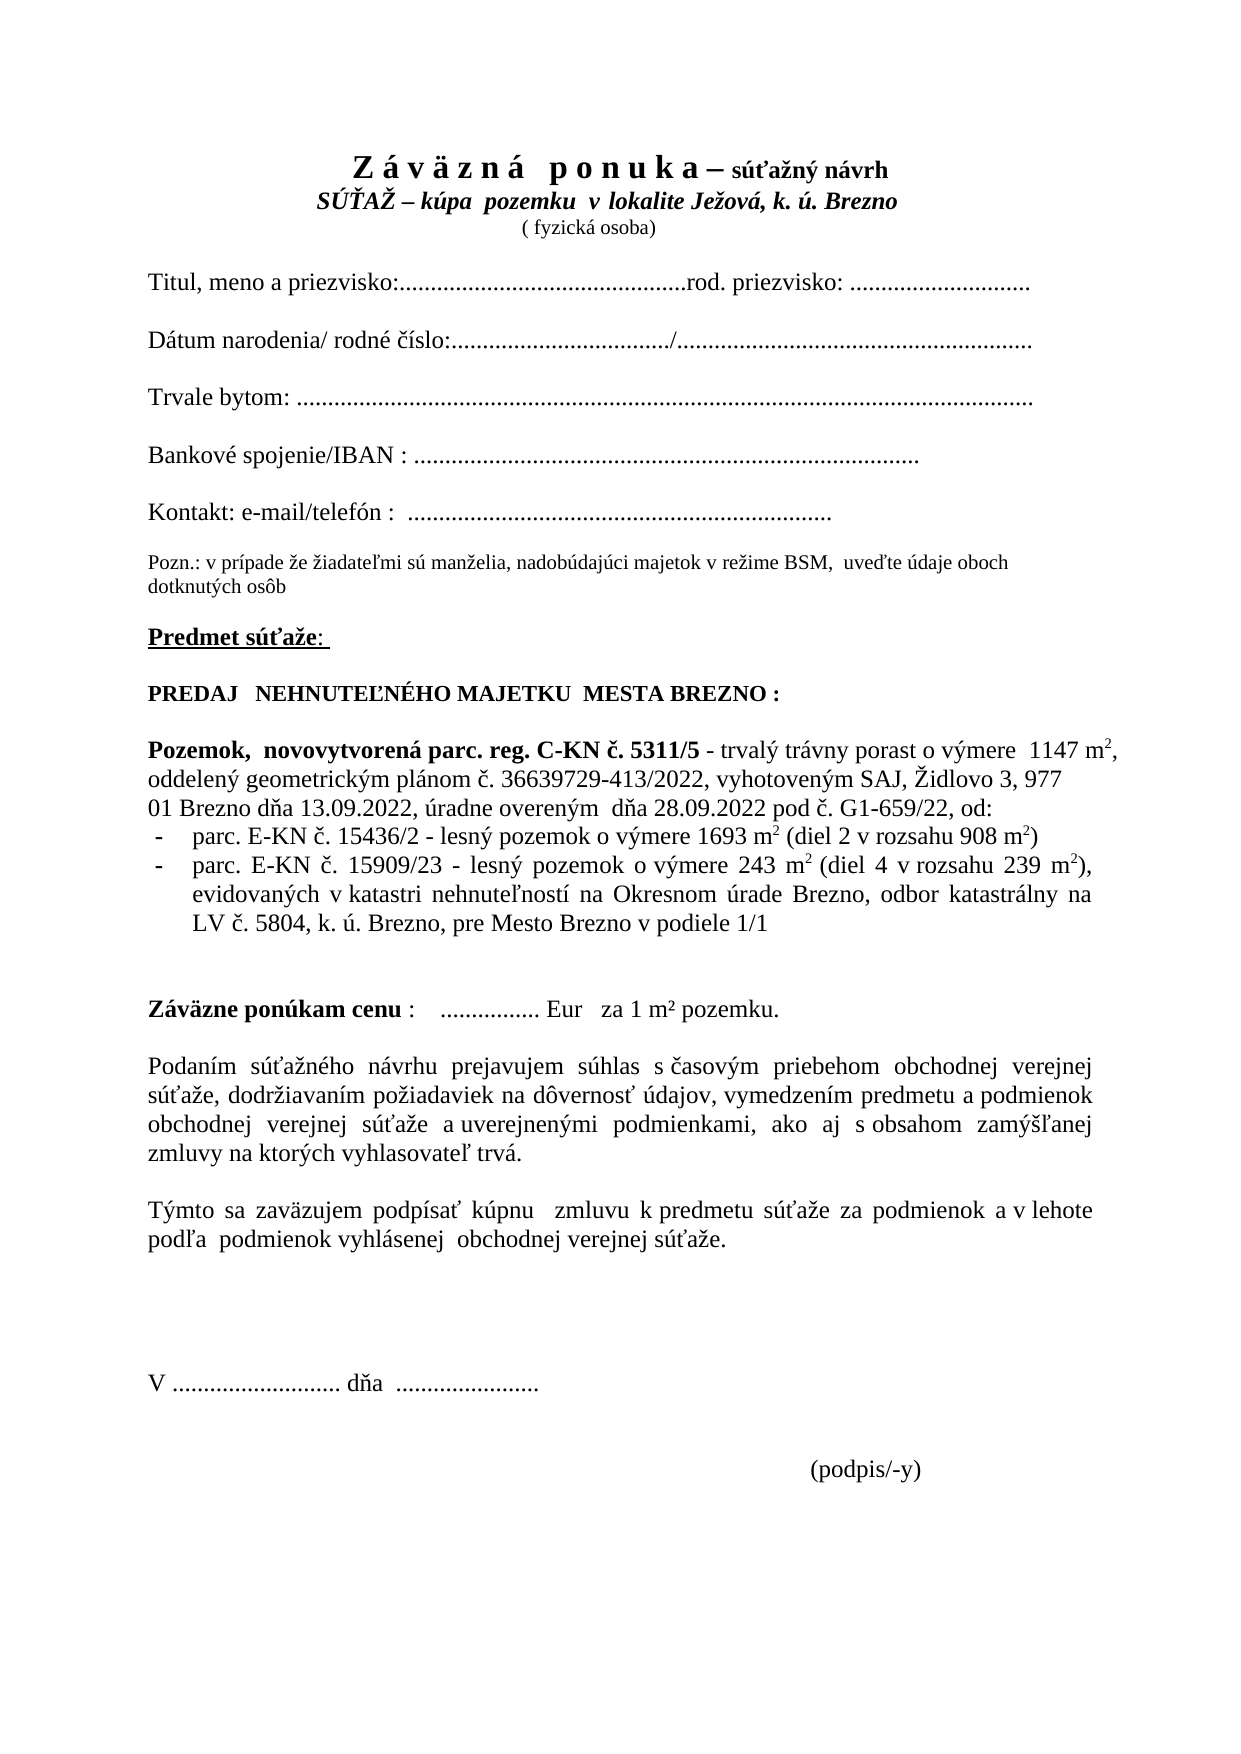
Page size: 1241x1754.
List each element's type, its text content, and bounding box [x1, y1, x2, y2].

text Titul, meno a priezvisko:..............................................rod. priezvisko: ............................. [148, 267, 1093, 296]
text Bankové spojenie/IBAN : ................................................................................. [148, 440, 1093, 469]
text ( fyzická osoba) [148, 215, 1093, 239]
text Týmto sa zaväzujem podpísať kúpnu zmluvu k predmetu súťaže za podmienok a v lehote podľa podmienok vyhlásenej obchodnej verejnej súťaže. [148, 1195, 1093, 1253]
text Dátum narodenia/ rodné číslo:.................................../......................................................... [148, 325, 1093, 354]
text Trvale bytom: ...................................................................................................................... [148, 382, 1093, 411]
text SÚŤAŽ – kúpa pozemku v lokalite Ježová, k. ú. Brezno [148, 186, 1093, 215]
list parc. E-KN č. 15436/2 - lesný pozemok o výmere 1693 m2 (diel 2 v rozsahu 908 m2) [154, 821, 1093, 850]
text V ........................... dňa ....................... [148, 1368, 1093, 1396]
text Pozn.: v prípade že žiadateľmi sú manželia, nadobúdajúci majetok v režime BSM, uveďte údaje oboch dotknutých osôb [148, 550, 1093, 598]
text Podaním súťažného návrhu prejavujem súhlas s časovým priebehom obchodnej verejnej súťaže, dodržiavaním požiadaviek na dôvernosť údajov, vymedzením predmetu a podmienok obchodnej verejnej súťaže a uverejnenými podmienkami, ako aj s obsahom zamýšľanej zmluvy na ktorých vyhlasovateľ trvá. [148, 1051, 1093, 1166]
text Z á v ä z n á p o n u k a – súťažný návrh [148, 148, 1093, 186]
text Pozemok, novovytvorená parc. reg. C-KN č. 5311/5 - trvalý trávny porast o výmere 1147 m2, [148, 735, 1122, 764]
text Záväzne ponúkam cenu : ................ Eur za 1 m² pozemku. [148, 994, 1093, 1023]
text Kontakt: e-mail/telefón : .................................................................... [148, 497, 1093, 526]
text Predmet súťaže: [148, 622, 1093, 651]
text (podpis/-y) [148, 1454, 1093, 1483]
list parc. E-KN č. 15909/23 - lesný pozemok o výmere 243 m2 (diel 4 v rozsahu 239 m2), evidovaných v katastri nehnuteľností na Okresnom úrade Brezno, odbor katastrálny na LV č. 5804, k. ú. Brezno, pre Mesto Brezno v podiele 1/1 [154, 850, 1093, 936]
text oddelený geometrickým plánom č. 36639729-413/2022, vyhotoveným SAJ, Židlovo 3, 977 01 Brezno dňa 13.09.2022, úradne overeným dňa 28.09.2022 pod č. G1-659/22, od: [148, 764, 1093, 821]
text Predaj NEhnuteľného majetku Mesta Brezno : [148, 680, 1093, 706]
